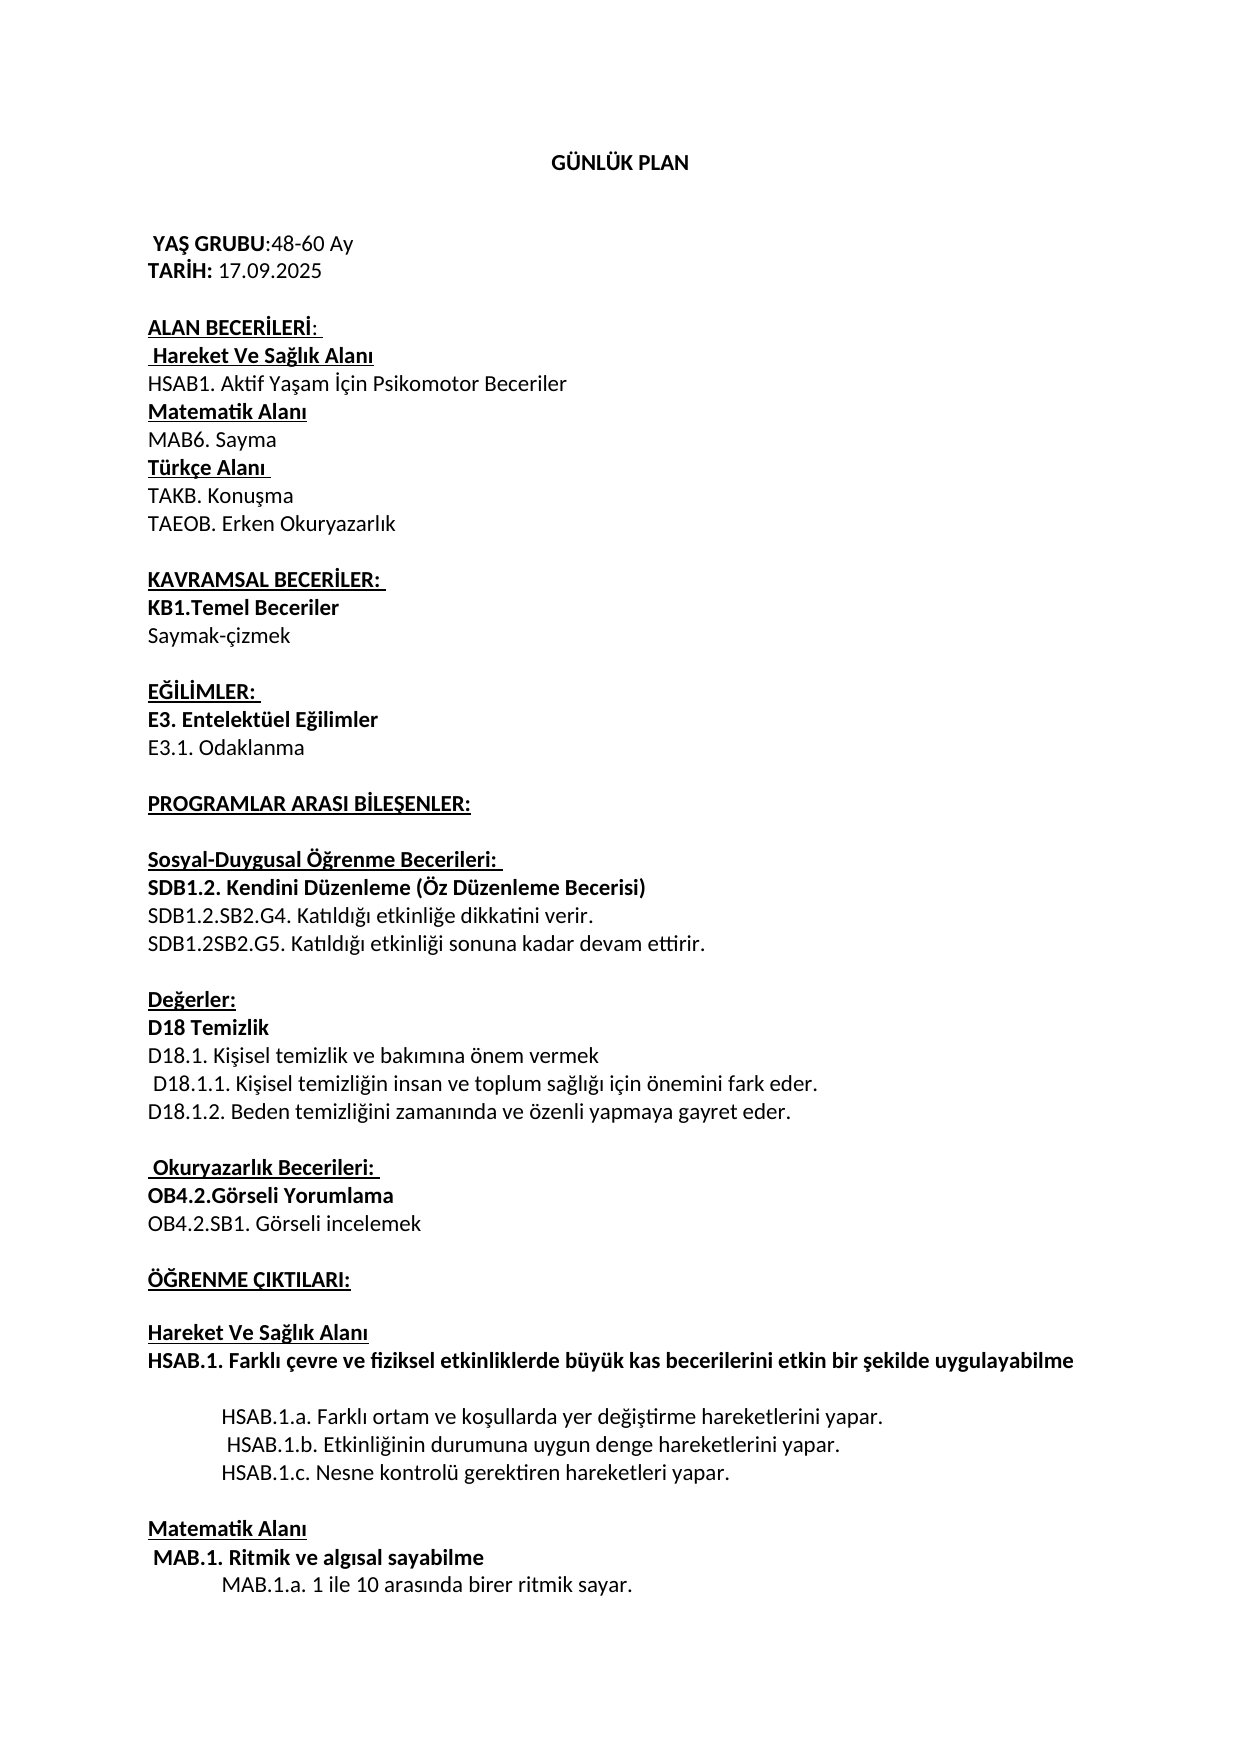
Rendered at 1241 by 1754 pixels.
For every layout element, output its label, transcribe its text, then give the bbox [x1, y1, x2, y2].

text HSAB1. Aktif Yaşam İçin Psikomotor Beceriler [148, 369, 1093, 397]
text SDB1.2SB2.G5. Katıldığı etkinliği sonuna kadar devam ettirir. [148, 929, 1093, 957]
text Hareket Ve Sağlık Alanı [148, 1318, 1093, 1346]
text GÜNLÜK PLAN [148, 148, 1093, 176]
text D18.1.2. Beden temizliğini zamanında ve özenli yapmaya gayret eder. [148, 1097, 1093, 1125]
text EĞİLİMLER: [148, 677, 1093, 705]
text SDB1.2.SB2.G4. Katıldığı etkinliğe dikkatini verir. [148, 901, 1093, 929]
text Saymak-çizmek [148, 621, 1093, 649]
text OB4.2.SB1. Görseli incelemek [148, 1209, 1093, 1237]
text Değerler: [148, 985, 1093, 1013]
text Okuryazarlık Becerileri: [148, 1153, 1093, 1181]
text SDB1.2. Kendini Düzenleme (Öz Düzenleme Becerisi) [148, 873, 1093, 901]
text Matematik Alanı [148, 1514, 1093, 1543]
text MAB.1.a. 1 ile 10 arasında birer ritmik sayar. [148, 1571, 1093, 1599]
text E3.1. Odaklanma [148, 733, 1093, 761]
text D18 Temizlik [148, 1013, 1093, 1041]
text HSAB.1.c. Nesne kontrolü gerektiren hareketleri yapar. [148, 1458, 1093, 1487]
text HSAB.1. Farklı çevre ve fiziksel etkinliklerde büyük kas becerilerini etkin bir şekilde uygulayabilme [148, 1346, 1093, 1374]
text PROGRAMLAR ARASI BİLEŞENLER: [148, 789, 1093, 817]
text E3. Entelektüel Eğilimler [148, 705, 1093, 733]
text MAB6. Sayma [148, 425, 1093, 453]
text Sosyal-Duygusal Öğrenme Becerileri: [148, 845, 1093, 873]
text YAŞ GRUBU:48-60 Ay [148, 229, 1093, 257]
text D18.1. Kişisel temizlik ve bakımına önem vermek [148, 1041, 1093, 1069]
text TARİH: 17.09.2025 [148, 257, 1093, 285]
text OB4.2.Görseli Yorumlama [148, 1181, 1093, 1209]
text ÖĞRENME ÇIKTILARI: [148, 1265, 1093, 1293]
text KB1.Temel Beceriler [148, 593, 1093, 621]
text MAB.1. Ritmik ve algısal sayabilme [148, 1543, 1093, 1571]
text Matematik Alanı [148, 397, 1093, 425]
text TAKB. Konuşma [148, 481, 1093, 509]
text Hareket Ve Sağlık Alanı [148, 341, 1093, 369]
text TAEOB. Erken Okuryazarlık [148, 509, 1093, 537]
text D18.1.1. Kişisel temizliğin insan ve toplum sağlığı için önemini fark eder. [148, 1069, 1093, 1097]
text HSAB.1.b. Etkinliğinin durumuna uygun denge hareketlerini yapar. [148, 1431, 1093, 1458]
text ALAN BECERİLERİ: [148, 313, 1093, 341]
text HSAB.1.a. Farklı ortam ve koşullarda yer değiştirme hareketlerini yapar. [148, 1402, 1093, 1431]
text KAVRAMSAL BECERİLER: [148, 565, 1093, 593]
text Türkçe Alanı [148, 453, 1093, 481]
